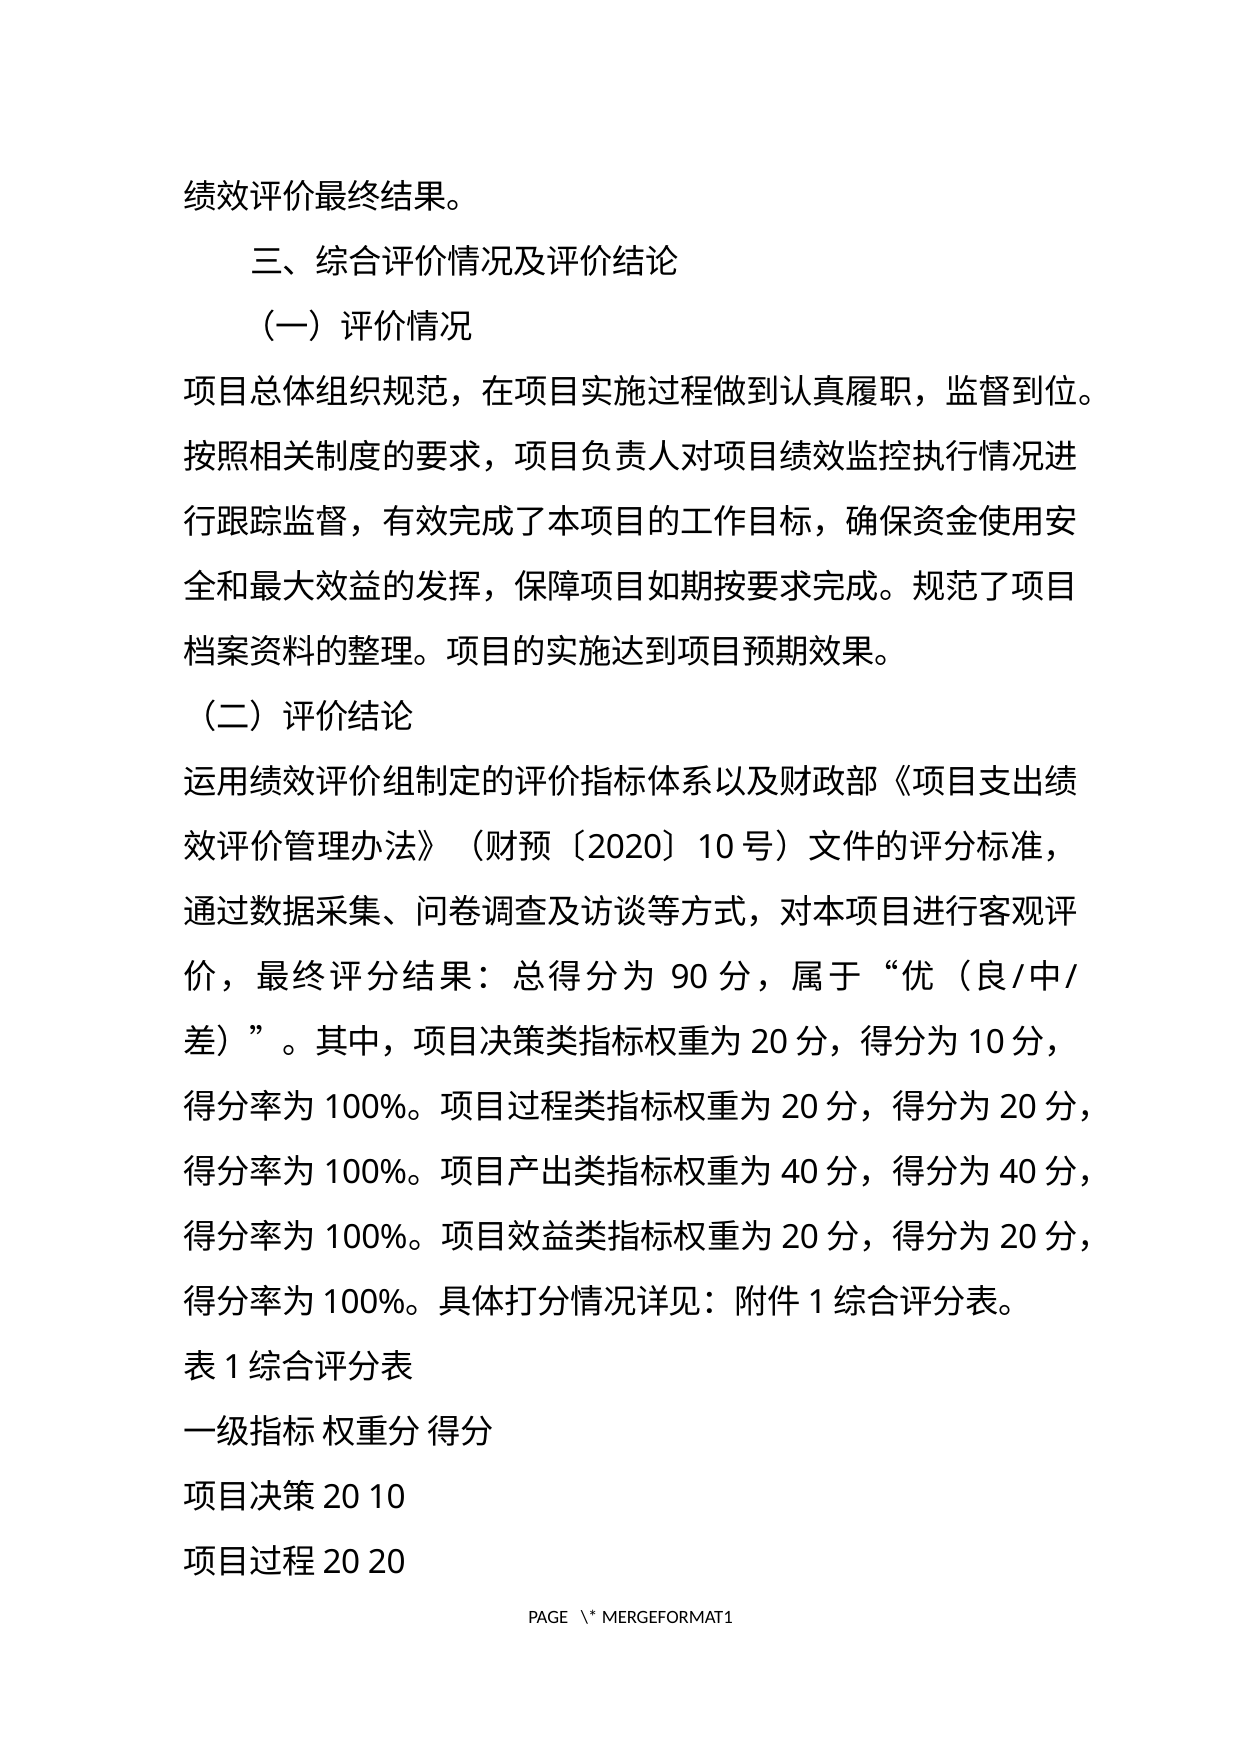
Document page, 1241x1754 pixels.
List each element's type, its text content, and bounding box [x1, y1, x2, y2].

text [183, 162, 1078, 227]
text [183, 292, 1078, 1592]
text 三、综合评价情况及评价结论 [183, 227, 1078, 292]
